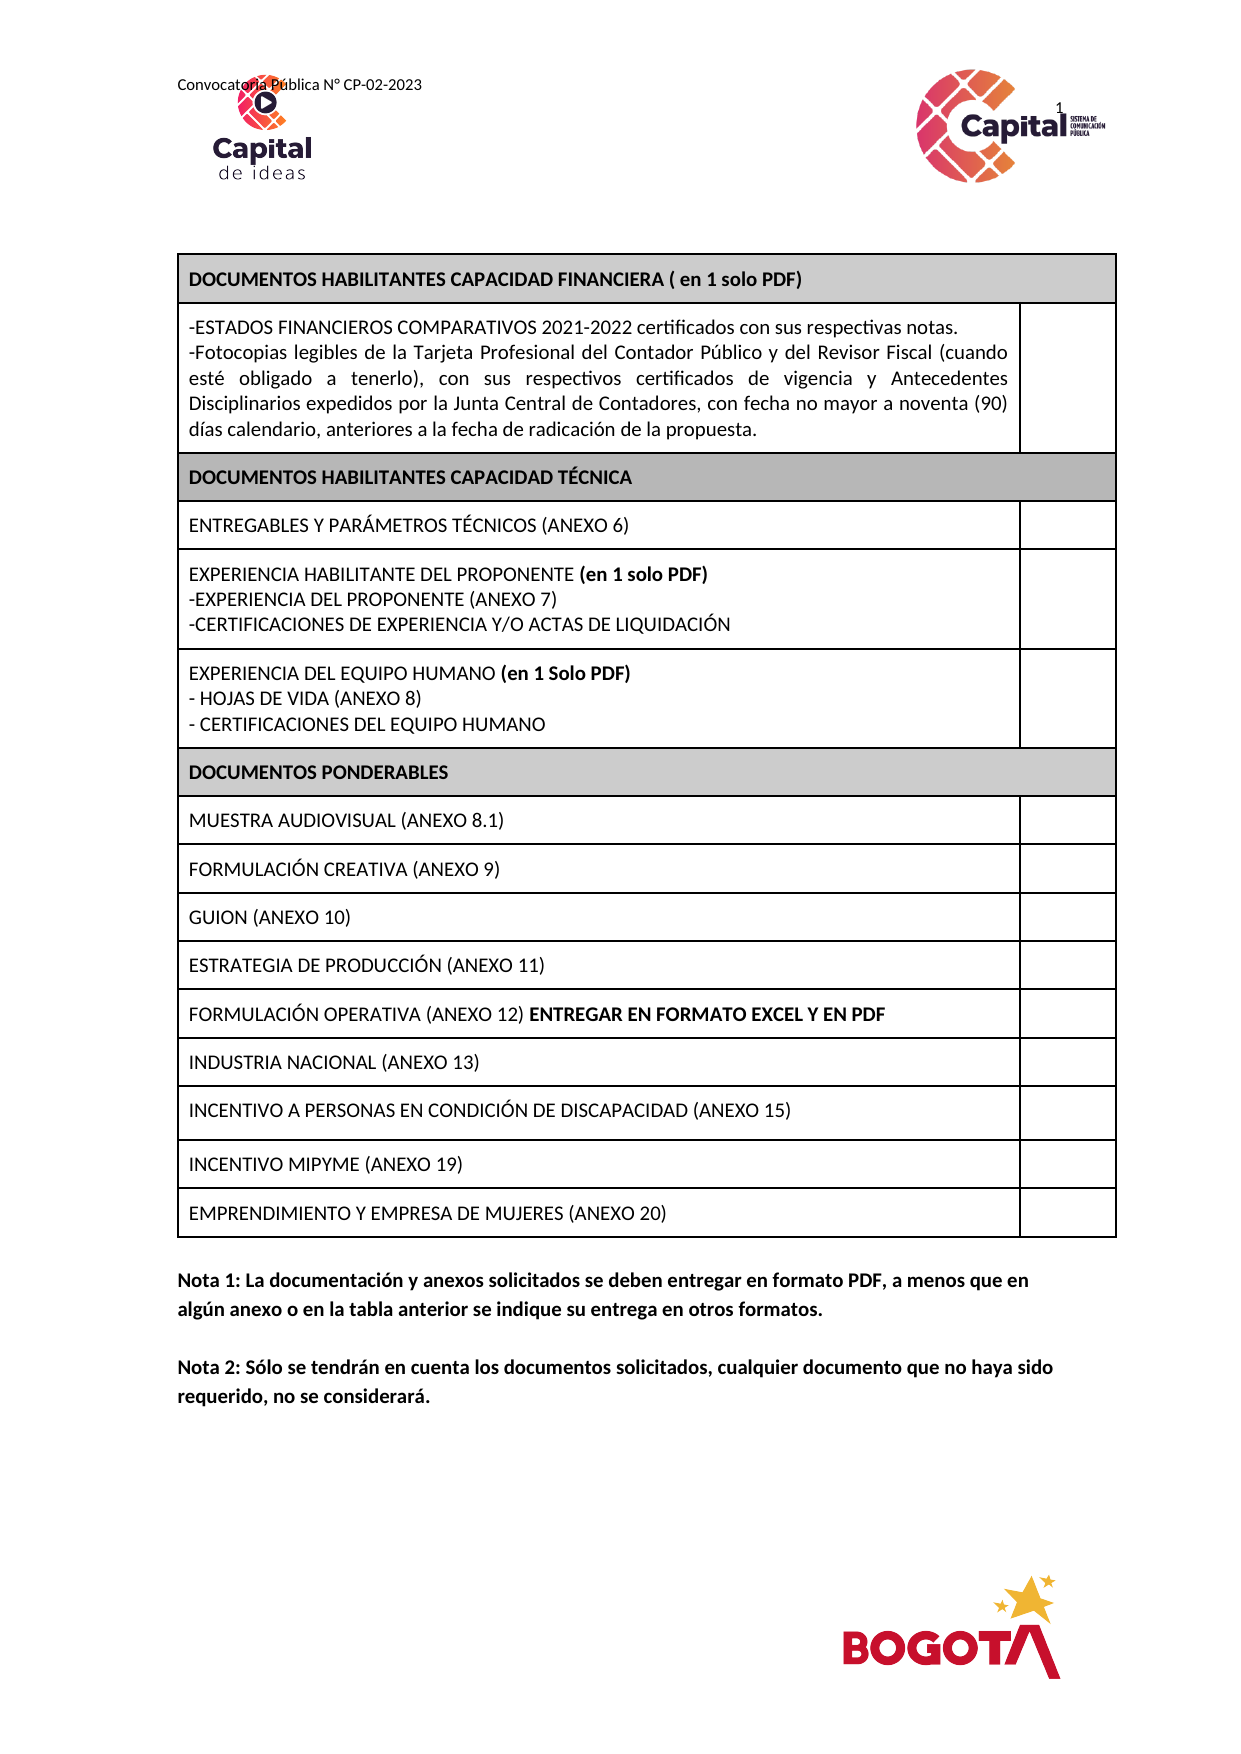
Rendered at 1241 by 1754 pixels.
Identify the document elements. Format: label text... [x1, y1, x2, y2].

table_cell MUESTRA AUDIOVISUAL (ANEXO 8.1) [179, 797, 1019, 843]
text Nota 2: Sólo se tendrán en cuenta los documentos solicitados, cualquier documento que no haya sido requerido, no se considerará. [177, 1354, 1063, 1409]
table_cell [1021, 304, 1115, 452]
picture [177, 45, 347, 214]
table_cell [1021, 990, 1115, 1037]
table_cell INCENTIVO MIPYME (ANEXO 19) [179, 1141, 1019, 1187]
table_cell INDUSTRIA NACIONAL (ANEXO 13) [179, 1039, 1019, 1085]
table_cell [1021, 650, 1115, 747]
table_cell ESTRATEGIA DE PRODUCCIÓN (ANEXO 11) [179, 942, 1019, 988]
picture [840, 1572, 1064, 1681]
table_cell EXPERIENCIA DEL EQUIPO HUMANO (en 1 Solo PDF) - HOJAS DE VIDA (ANEXO 8) - CERTIFICACIONES DEL EQUIPO HUMANO [179, 650, 1019, 747]
table_cell [1021, 502, 1115, 548]
table_cell FORMULACIÓN CREATIVA (ANEXO 9) [179, 845, 1019, 892]
table_cell FORMULACIÓN OPERATIVA (ANEXO 12) ENTREGAR EN FORMATO EXCEL Y EN PDF [179, 990, 1019, 1037]
table_cell [1021, 942, 1115, 988]
table_cell [1021, 797, 1115, 843]
table_cell INCENTIVO A PERSONAS EN CONDICIÓN DE DISCAPACIDAD (ANEXO 15) [179, 1087, 1019, 1139]
table_cell DOCUMENTOS HABILITANTES CAPACIDAD FINANCIERA ( en 1 solo PDF) [179, 255, 1115, 302]
table_cell [1021, 550, 1115, 647]
table_cell [1021, 845, 1115, 892]
table_cell -ESTADOS FINANCIEROS COMPARATIVOS 2021-2022 certificados con sus respectivas notas. -Fotocopias legibles de la Tarjeta Profesional del Contador Público y del Revisor Fiscal (cuando esté obligado a tenerlo), con sus respectivos certificados de vigencia y Antecedentes Disciplinarios expedidos por la Junta Central de Contadores, con fecha no mayor a noventa (90) días calendario, anteriores a la fecha de radicación de la propuesta. [179, 304, 1019, 452]
table_cell DOCUMENTOS HABILITANTES CAPACIDAD TÉCNICA [179, 454, 1115, 500]
table_cell DOCUMENTOS PONDERABLES [179, 749, 1115, 795]
table_cell EXPERIENCIA HABILITANTE DEL PROPONENTE (en 1 solo PDF) -EXPERIENCIA DEL PROPONENTE (ANEXO 7) -CERTIFICACIONES DE EXPERIENCIA Y/O ACTAS DE LIQUIDACIÓN [179, 550, 1019, 647]
table_cell [1021, 894, 1115, 940]
table_cell [1021, 1189, 1115, 1236]
picture [885, 56, 1118, 202]
table_cell [1021, 1141, 1115, 1187]
table_cell EMPRENDIMIENTO Y EMPRESA DE MUJERES (ANEXO 20) [179, 1189, 1019, 1236]
table_cell ENTREGABLES Y PARÁMETROS TÉCNICOS (ANEXO 6) [179, 502, 1019, 548]
table_cell GUION (ANEXO 10) [179, 894, 1019, 940]
text Nota 1: La documentación y anexos solicitados se deben entregar en formato PDF, a menos que en algún anexo o en la tabla anterior se indique su entrega en otros formatos. [177, 1267, 1063, 1321]
table_cell [1021, 1039, 1115, 1085]
table_cell [1021, 1087, 1115, 1139]
